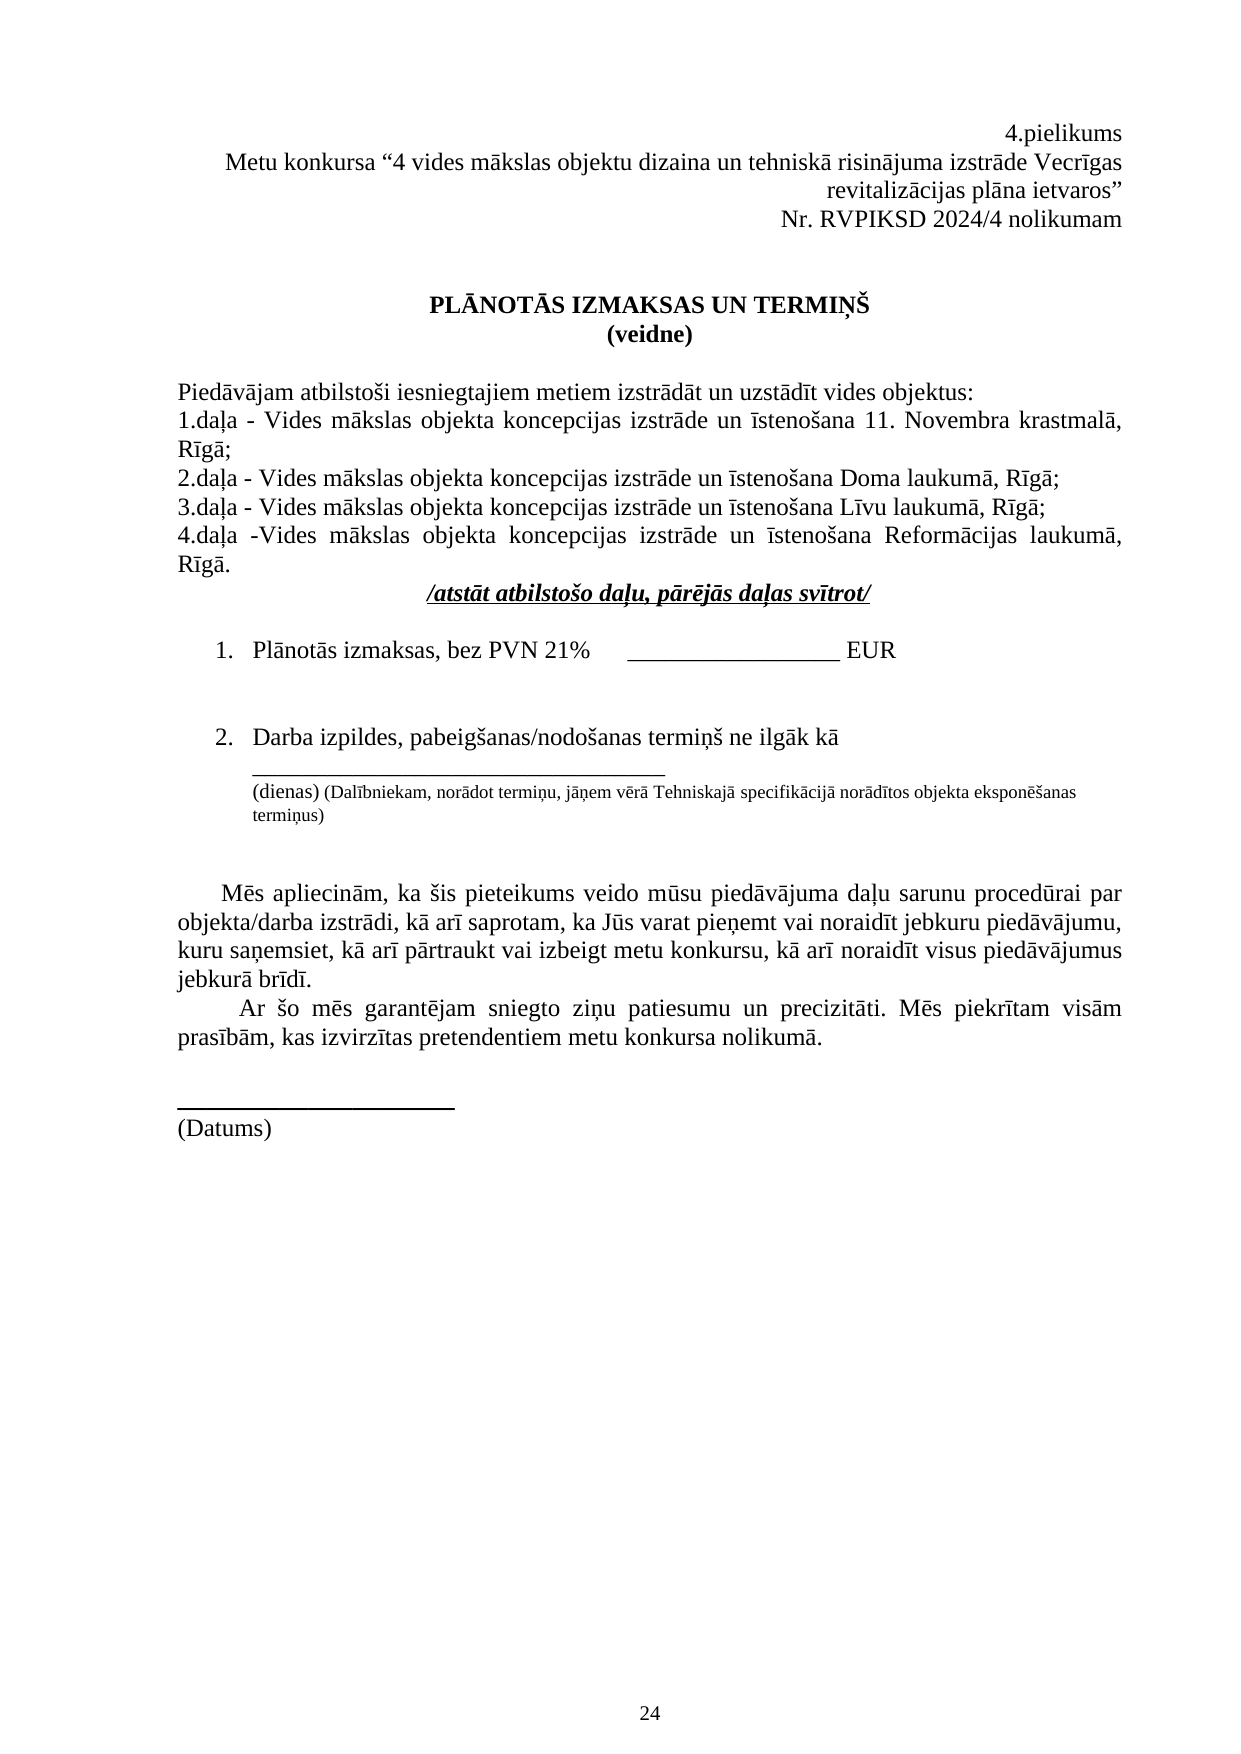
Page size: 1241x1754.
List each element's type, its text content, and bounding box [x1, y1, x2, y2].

text Piedāvājam atbilstoši iesniegtajiem metiem izstrādāt un uzstādīt vides objektus: [177, 377, 1122, 406]
text 4.pielikums [177, 118, 1122, 147]
text (veidne) [177, 319, 1122, 348]
list Plānotās izmaksas, bez PVN 21% _________________ EUR [215, 636, 1122, 664]
text ___________________ [177, 1079, 1122, 1113]
text Mēs apliecinām, ka šis pieteikums veido mūsu piedāvājuma daļu sarunu procedūrai par objekta/darba izstrādi, kā arī saprotam, ka Jūs varat pieņemt vai noraidīt jebkuru piedāvājumu, kuru saņemsiet, kā arī pārtraukt vai izbeigt metu konkursu, kā arī noraidīt visus piedāvājumus jebkurā brīdī. [177, 878, 1122, 993]
text PLĀNOTĀS IZMAKSAS UN TERMIŅŠ [177, 291, 1122, 319]
text Ar šo mēs garantējam sniegto ziņu patiesumu un precizitāti. Mēs piekrītam visām prasībām, kas izvirzītas pretendentiem metu konkursa nolikumā. [177, 993, 1122, 1050]
text /atstāt atbilstošo daļu, pārējās daļas svītrot/ [177, 578, 1122, 607]
text Nr. RVPIKSD 2024/4 nolikumam [177, 204, 1122, 233]
text 4.daļa -Vides mākslas objekta koncepcijas izstrāde un īstenošana Reformācijas laukumā, Rīgā. [177, 521, 1122, 578]
text (Datums) [177, 1113, 1122, 1141]
text 2.daļa - Vides mākslas objekta koncepcijas izstrāde un īstenošana Doma laukumā, Rīgā; [177, 463, 1122, 492]
text Metu konkursa “4 vides mākslas objektu dizaina un tehniskā risinājuma izstrāde Vecrīgas revitalizācijas plāna ietvaros” [177, 147, 1122, 204]
text (dienas) (Dalībniekam, norādot termiņu, jāņem vērā Tehniskajā specifikācijā norādītos objekta eksponēšanas termiņus) [252, 779, 1122, 825]
text 3.daļa - Vides mākslas objekta koncepcijas izstrāde un īstenošana Līvu laukumā, Rīgā; [177, 492, 1122, 521]
list Darba izpildes, pabeigšanas/nodošanas termiņš ne ilgāk kā [215, 722, 1122, 751]
text _________________________________ [215, 751, 1122, 779]
text 1.daļa - Vides mākslas objekta koncepcijas izstrāde un īstenošana 11. Novembra krastmalā, Rīgā; [177, 406, 1122, 463]
